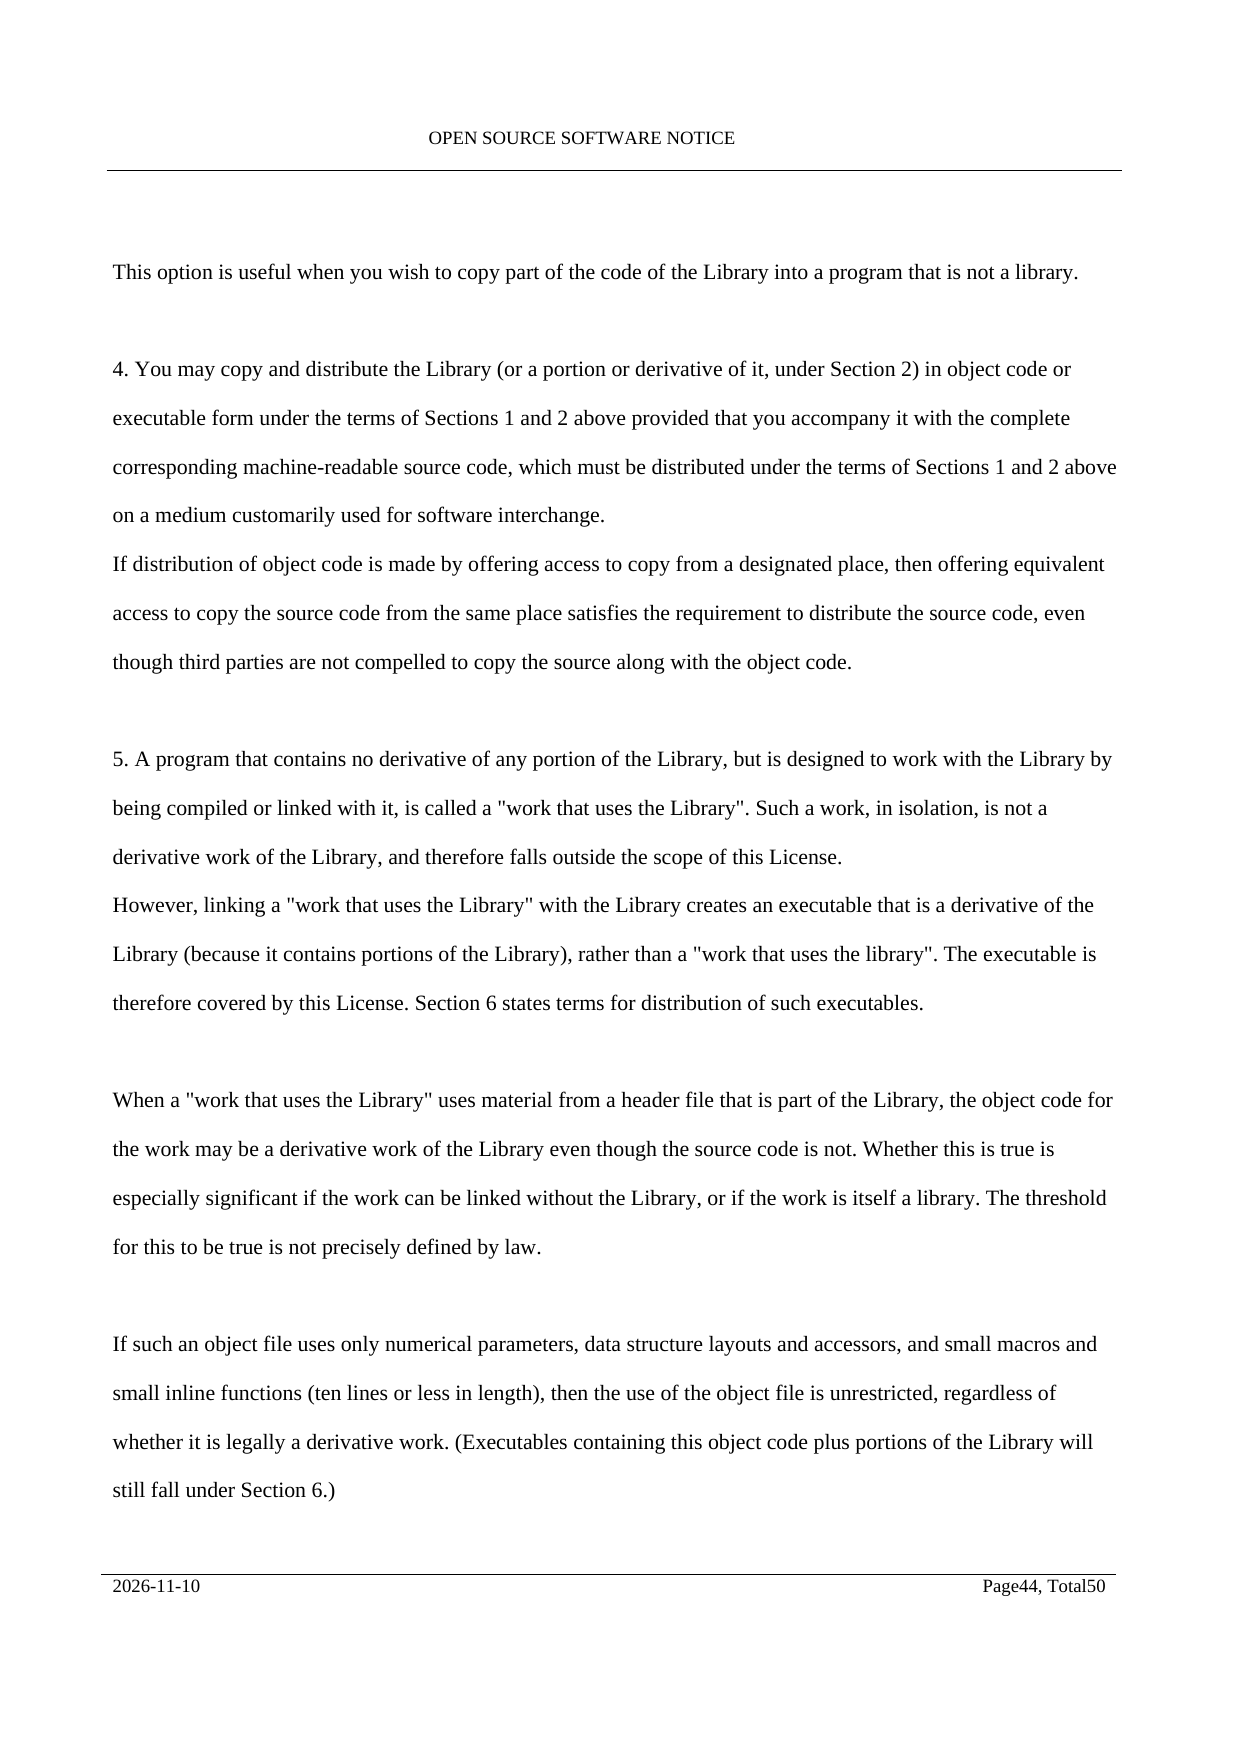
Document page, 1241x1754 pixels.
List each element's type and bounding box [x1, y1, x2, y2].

text [112, 206, 1128, 1506]
